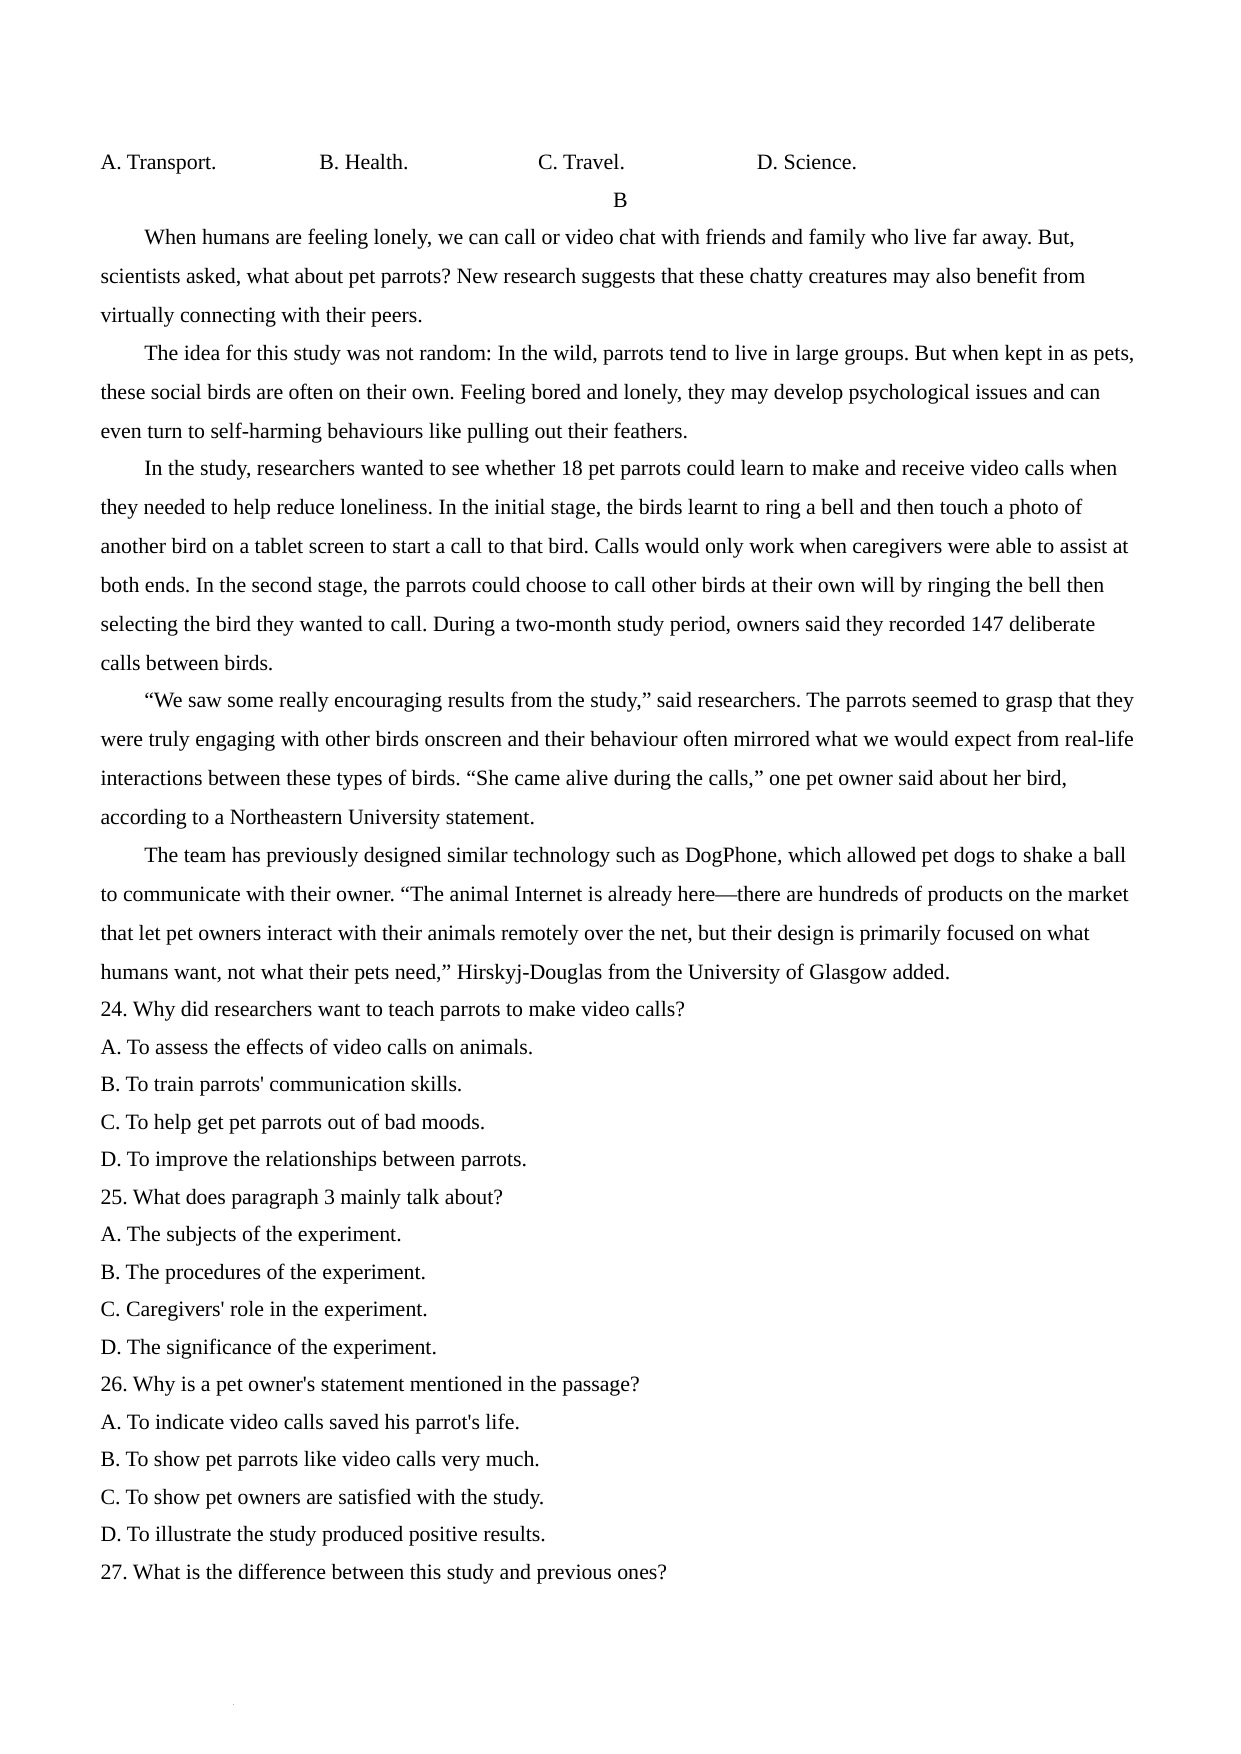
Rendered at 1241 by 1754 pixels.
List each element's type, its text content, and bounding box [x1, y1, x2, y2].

text “We saw some really encouraging results from the study,” said researchers. The parrots seemed to grasp that they were truly engaging with other birds onscreen and their behaviour often mirrored what we would expect from real-life interactions between these types of birds. “She came alive during the calls,” one pet owner said about her bird, according to a Northeastern University statement. [100, 684, 1140, 833]
text 27. What is the difference between this study and previous ones? [100, 1555, 1140, 1588]
text When humans are feeling lonely, we can call or video chat with friends and family who live far away. But, scientists asked, what about pet parrots? New research suggests that these chatty creatures may also benefit from virtually connecting with their peers. [100, 221, 1140, 331]
text B [100, 183, 1140, 216]
text A. The subjects of the experiment. [100, 1218, 1140, 1250]
text The idea for this study was not random: In the wild, parrots tend to live in large groups. But when kept in as pets, these social birds are often on their own. Feeling bored and lonely, they may develop psychological issues and can even turn to self-harming behaviours like pulling out their feathers. [100, 336, 1140, 447]
text 24. Why did researchers want to teach parrots to make video calls? [100, 993, 1140, 1025]
text In the study, researchers wanted to see whether 18 pet parrots could learn to make and receive video calls when they needed to help reduce loneliness. In the initial stage, the birds learnt to ring a bell and then touch a photo of another bird on a tablet screen to start a call to that bird. Calls would only work when caregivers were able to assist at both ends. In the second stage, the parrots could choose to call other birds at their own will by ringing the bell then selecting the bird they wanted to call. During a two-month study period, owners said they recorded 147 deliberate calls between birds. [100, 452, 1140, 679]
text B. To show pet parrots like video calls very much. [100, 1443, 1140, 1475]
text B. The procedures of the experiment. [100, 1255, 1140, 1288]
text A. To assess the effects of video calls on animals. [100, 1030, 1140, 1063]
text D. To improve the relationships between parrots. [100, 1143, 1140, 1175]
text The team has previously designed similar technology such as DogPhone, which allowed pet dogs to shake a ball to communicate with their owner. “The animal Internet is already here—there are hundreds of products on the market that let pet owners interact with their animals remotely over the net, but their design is primarily focused on what humans want, not what their pets need,” Hirskyj-Douglas from the University of Glasgow added. [100, 838, 1140, 988]
text 26. Why is a pet owner's statement mentioned in the passage? [100, 1368, 1140, 1400]
text D. The significance of the experiment. [100, 1330, 1140, 1363]
text C. To help get pet parrots out of bad moods. [100, 1105, 1140, 1138]
text 25. What does paragraph 3 mainly talk about? [100, 1180, 1140, 1213]
text D. To illustrate the study produced positive results. [100, 1518, 1140, 1550]
text C. Caregivers' role in the experiment. [100, 1293, 1140, 1325]
text A. Transport. B. Health. C. Travel. D. Science. [100, 146, 1140, 178]
text B. To train parrots' communication skills. [100, 1068, 1140, 1100]
text A. To indicate video calls saved his parrot's life. [100, 1405, 1140, 1438]
text C. To show pet owners are satisfied with the study. [100, 1480, 1140, 1513]
